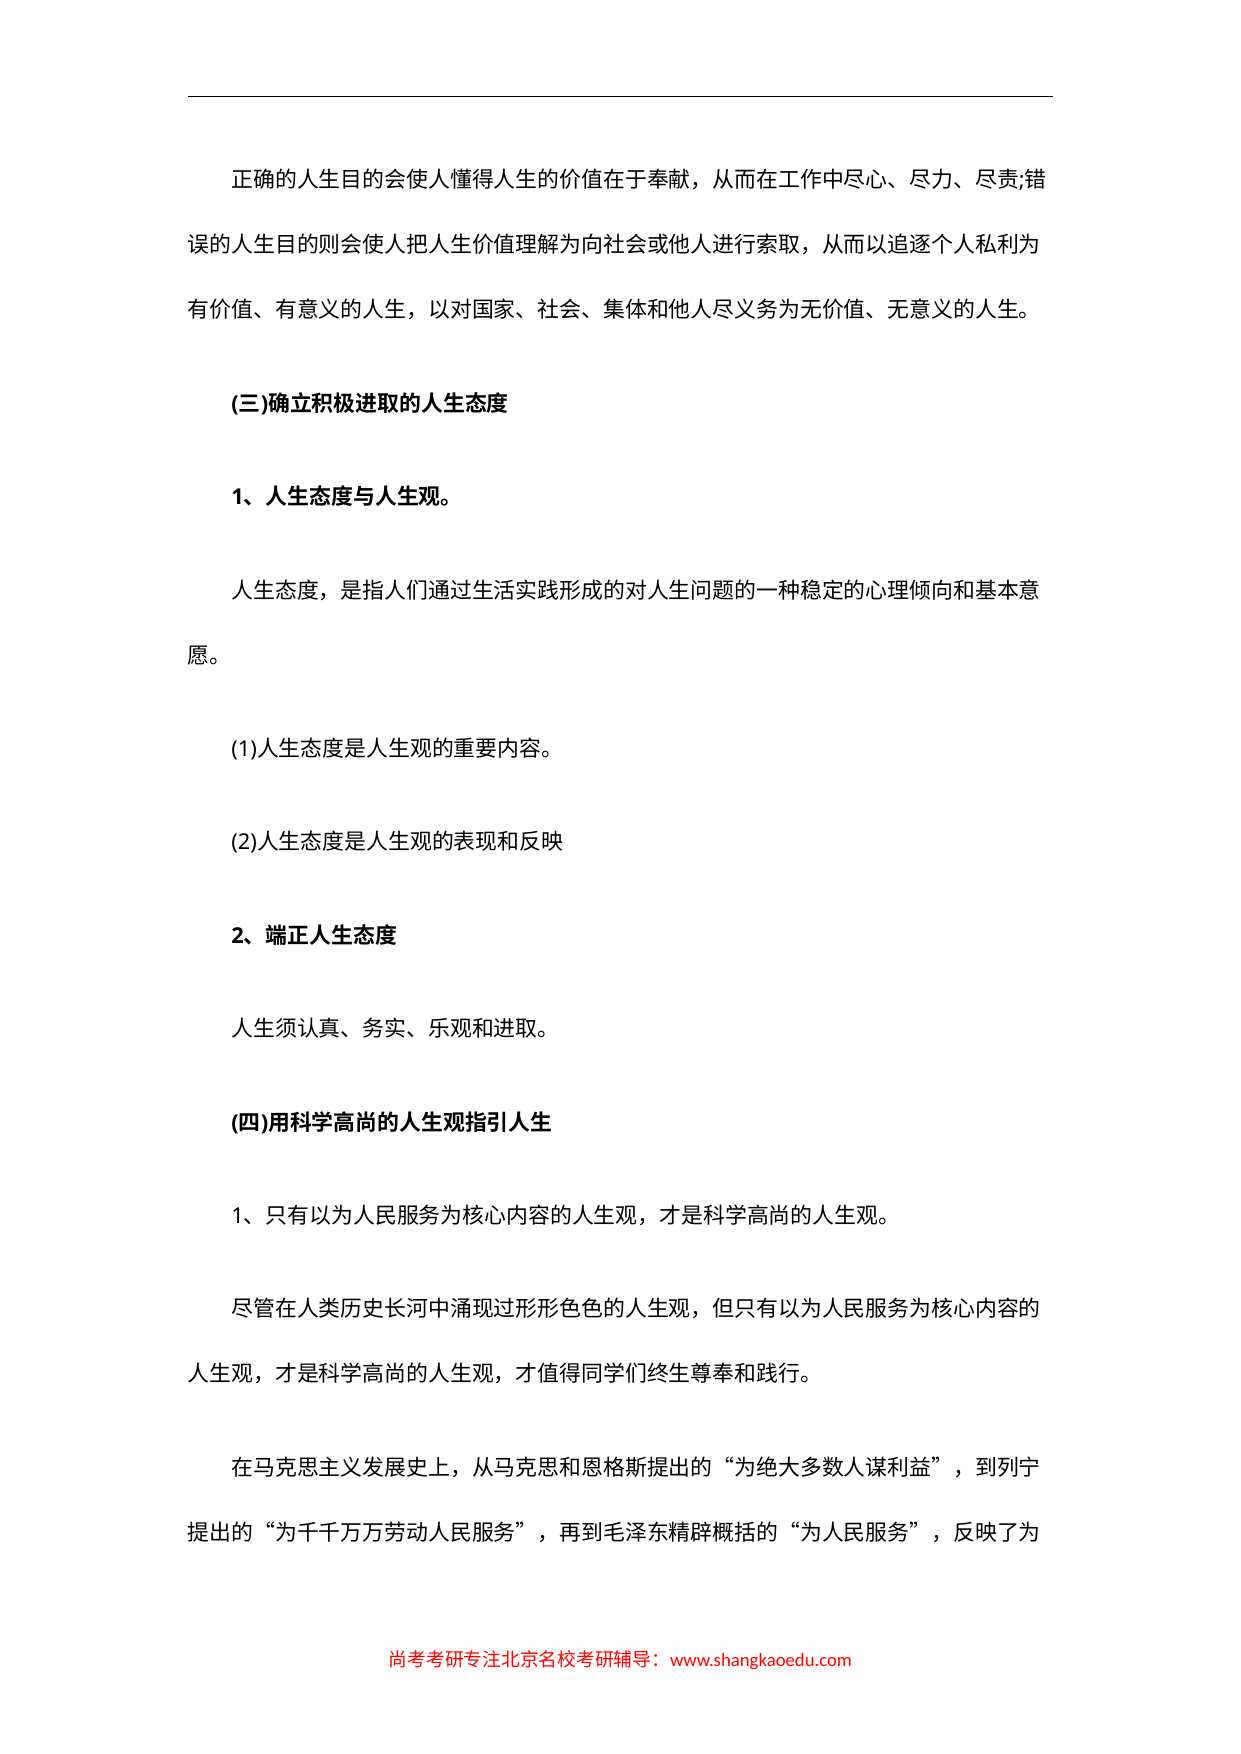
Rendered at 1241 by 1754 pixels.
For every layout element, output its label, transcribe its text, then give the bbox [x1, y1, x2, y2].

text 人生须认真、务实、乐观和进取。 [187, 1011, 1053, 1043]
text 正确的人生目的会使人懂得人生的价值在于奉献，从而在工作中尽心、尽力、尽责;错误的人生目的则会使人把人生价值理解为向社会或他人进行索取，从而以追逐个人私利为有价值、有意义的人生，以对国家、社会、集体和他人尽义务为无价值、无意义的人生。 [187, 162, 1053, 324]
text (1)人生态度是人生观的重要内容。 [187, 731, 1053, 763]
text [187, 1449, 1053, 1547]
text (四)用科学高尚的人生观指引人生 [187, 1104, 1053, 1137]
text 1、人生态度与人生观。 [187, 479, 1053, 511]
text 人生态度，是指人们通过生活实践形成的对人生问题的一种稳定的心理倾向和基本意愿。 [187, 572, 1053, 670]
text 2、端正人生态度 [187, 917, 1053, 950]
text (2)人生态度是人生观的表现和反映 [187, 824, 1053, 856]
text 尽管在人类历史长河中涌现过形形色色的人生观，但只有以为人民服务为核心内容的人生观，才是科学高尚的人生观，才值得同学们终生尊奉和践行。 [187, 1291, 1053, 1388]
text 1、只有以为人民服务为核心内容的人生观，才是科学高尚的人生观。 [187, 1198, 1053, 1230]
text (三)确立积极进取的人生态度 [187, 385, 1053, 418]
